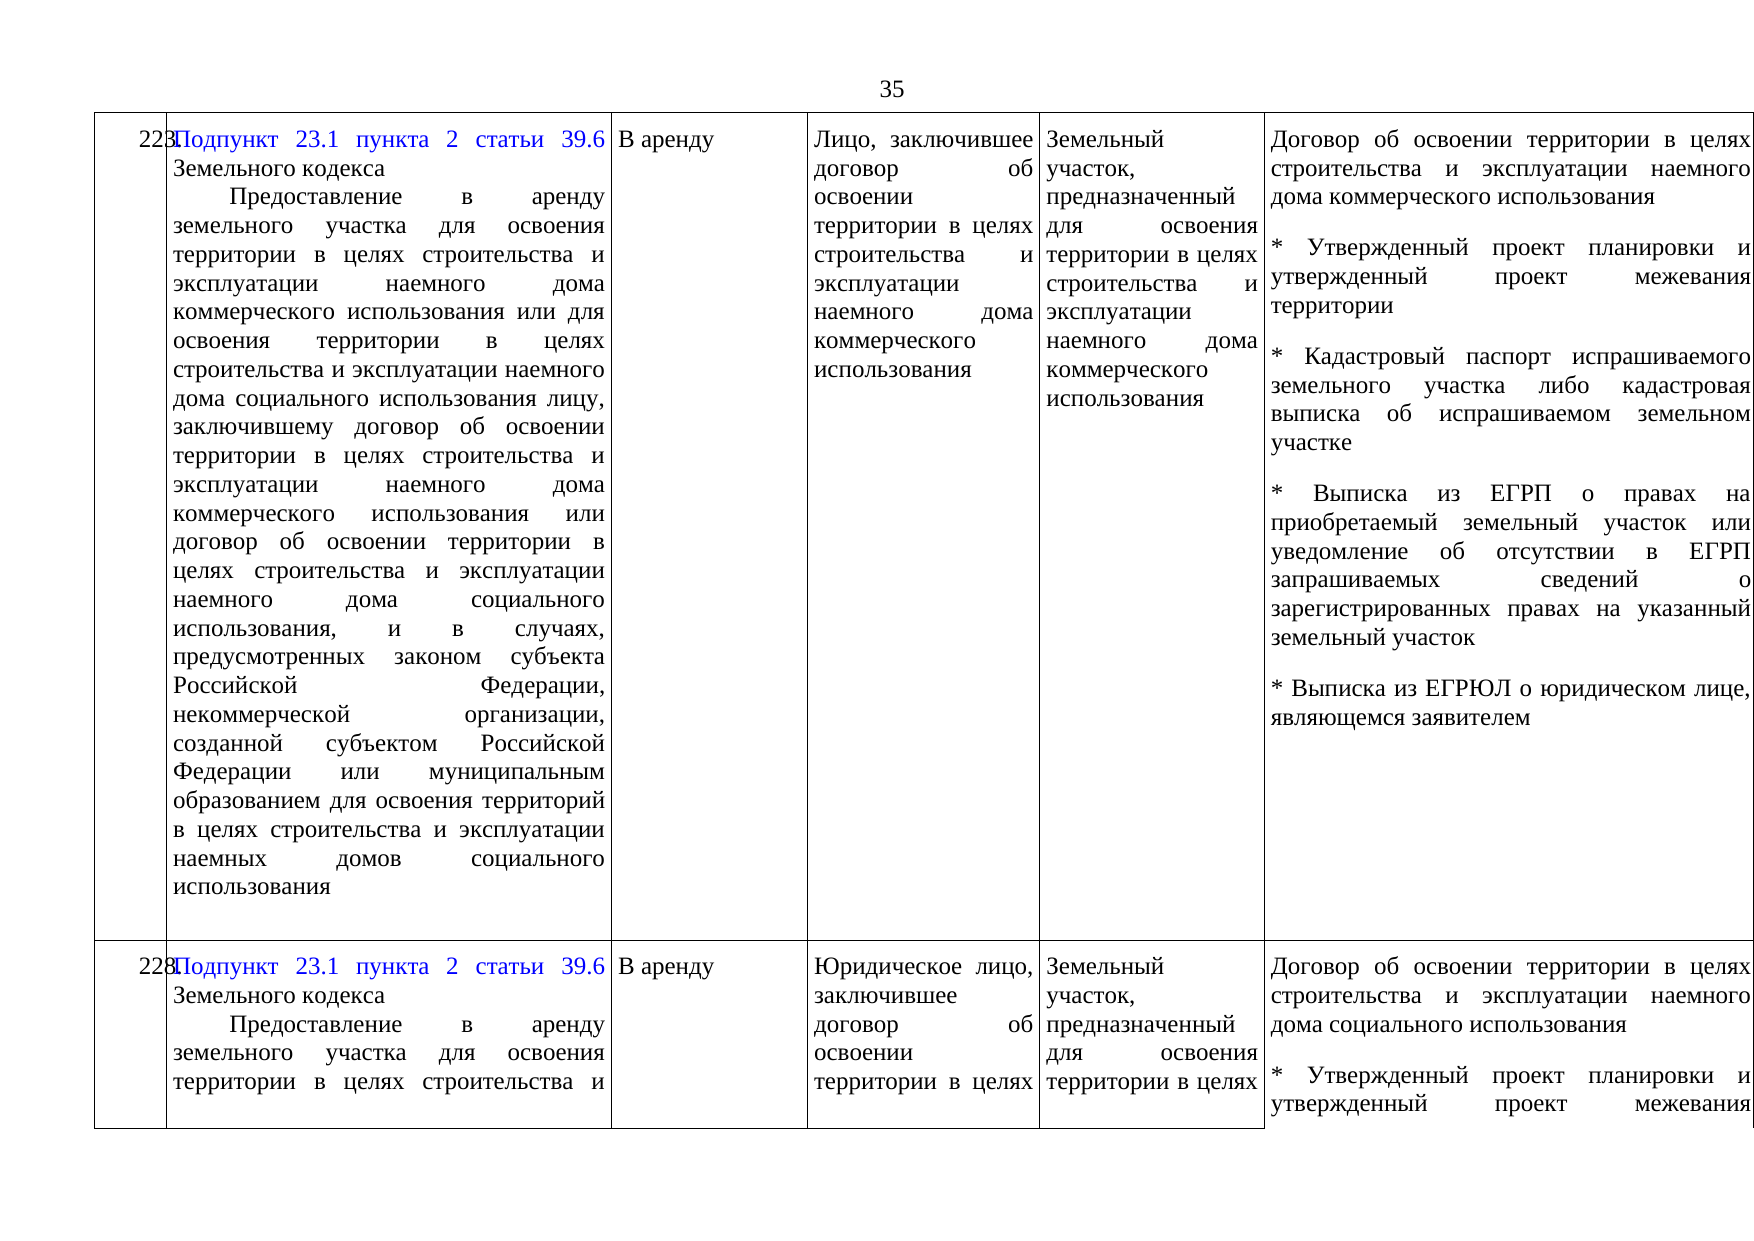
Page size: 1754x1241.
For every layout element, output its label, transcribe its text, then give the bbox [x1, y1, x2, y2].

table_cell Лицо, заключившее договор об освоении территории в целях строительства и эксплуатации наемного дома коммерческого использования [808, 113, 1039, 939]
table_cell * Утвержденный проект планировки и утвержденный проект межевания территории [1265, 221, 1753, 329]
table_cell * Кадастровый паспорт испрашиваемого земельного участка либо кадастровая выписка об испрашиваемом земельном участке [1265, 329, 1753, 467]
table_cell В аренду [612, 941, 807, 1128]
table_cell Договор об освоении территории в целях строительства и эксплуатации наемного дома коммерческого использования [1265, 113, 1753, 221]
table_cell В аренду [612, 113, 807, 939]
table_cell Договор об освоении территории в целях строительства и эксплуатации наемного дома социального использования [1265, 941, 1753, 1048]
table_cell * Выписка из ЕГРЮЛ о юридическом лице, являющемся заявителем [1265, 661, 1753, 939]
table_cell Земельный участок, предназначенный для освоения территории в целях строительства и эксплуатации наемного дома коммерческого использования [1040, 113, 1264, 939]
table_cell Подпункт 23.1 пункта 2 статьи 39.6 Земельного кодекса Предоставление в аренду земельного участка для освоения территории в целях строительства и эксплуатации наемного дома коммерческого использования или для освоения территории в целях строительства и эксплуатации наемного дома социального использования лицу, заключившему договор об освоении территории в целях строительства и эксплуатации наемного дома коммерческого использования или договор об освоении территории в целях строительства и эксплуатации наемного дома социального использования, и в случаях, предусмотренных законом субъекта Российской Федерации, некоммерческой организации, созданной субъектом Российской Федерации или муниципальным образованием для освоения территорий в целях строительства и эксплуатации наемных домов социального использования [167, 113, 611, 939]
table_cell [95, 941, 166, 1128]
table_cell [1265, 1048, 1753, 1128]
table_cell Подпункт 23.1 пункта 2 статьи 39.6 Земельного кодекса Предоставление в аренду земельного участка для освоения территории в целях строительства и эксплуатации наемного дома коммерческого использования или для освоения территории в целях строительства и эксплуатации наемного дома социального использования лицу, заключившему договор об освоении территории в целях строительства и эксплуатации наемного дома коммерческого использования или договор об освоении территории в целях строительства и эксплуатации наемного дома социального использования, и в случаях, предусмотренных законом субъекта Российской Федерации, некоммерческой организации, созданной субъектом Российской Федерации или муниципальным образованием для освоения территорий в целях строительства и эксплуатации наемных домов социального использования [167, 941, 611, 1128]
table_cell * Выписка из ЕГРП о правах на приобретаемый земельный участок или уведомление об отсутствии в ЕГРП запрашиваемых сведений о зарегистрированных правах на указанный земельный участок [1265, 467, 1753, 661]
table_cell [95, 113, 166, 939]
table_cell Земельный участок, предназначенный для освоения территории в целях строительства и эксплуатации наемного дома социального использования [1040, 941, 1264, 1128]
table_cell Юридическое лицо, заключившее договор об освоении территории в целях строительства и эксплуатации наемного дома социального использования [808, 941, 1039, 1128]
